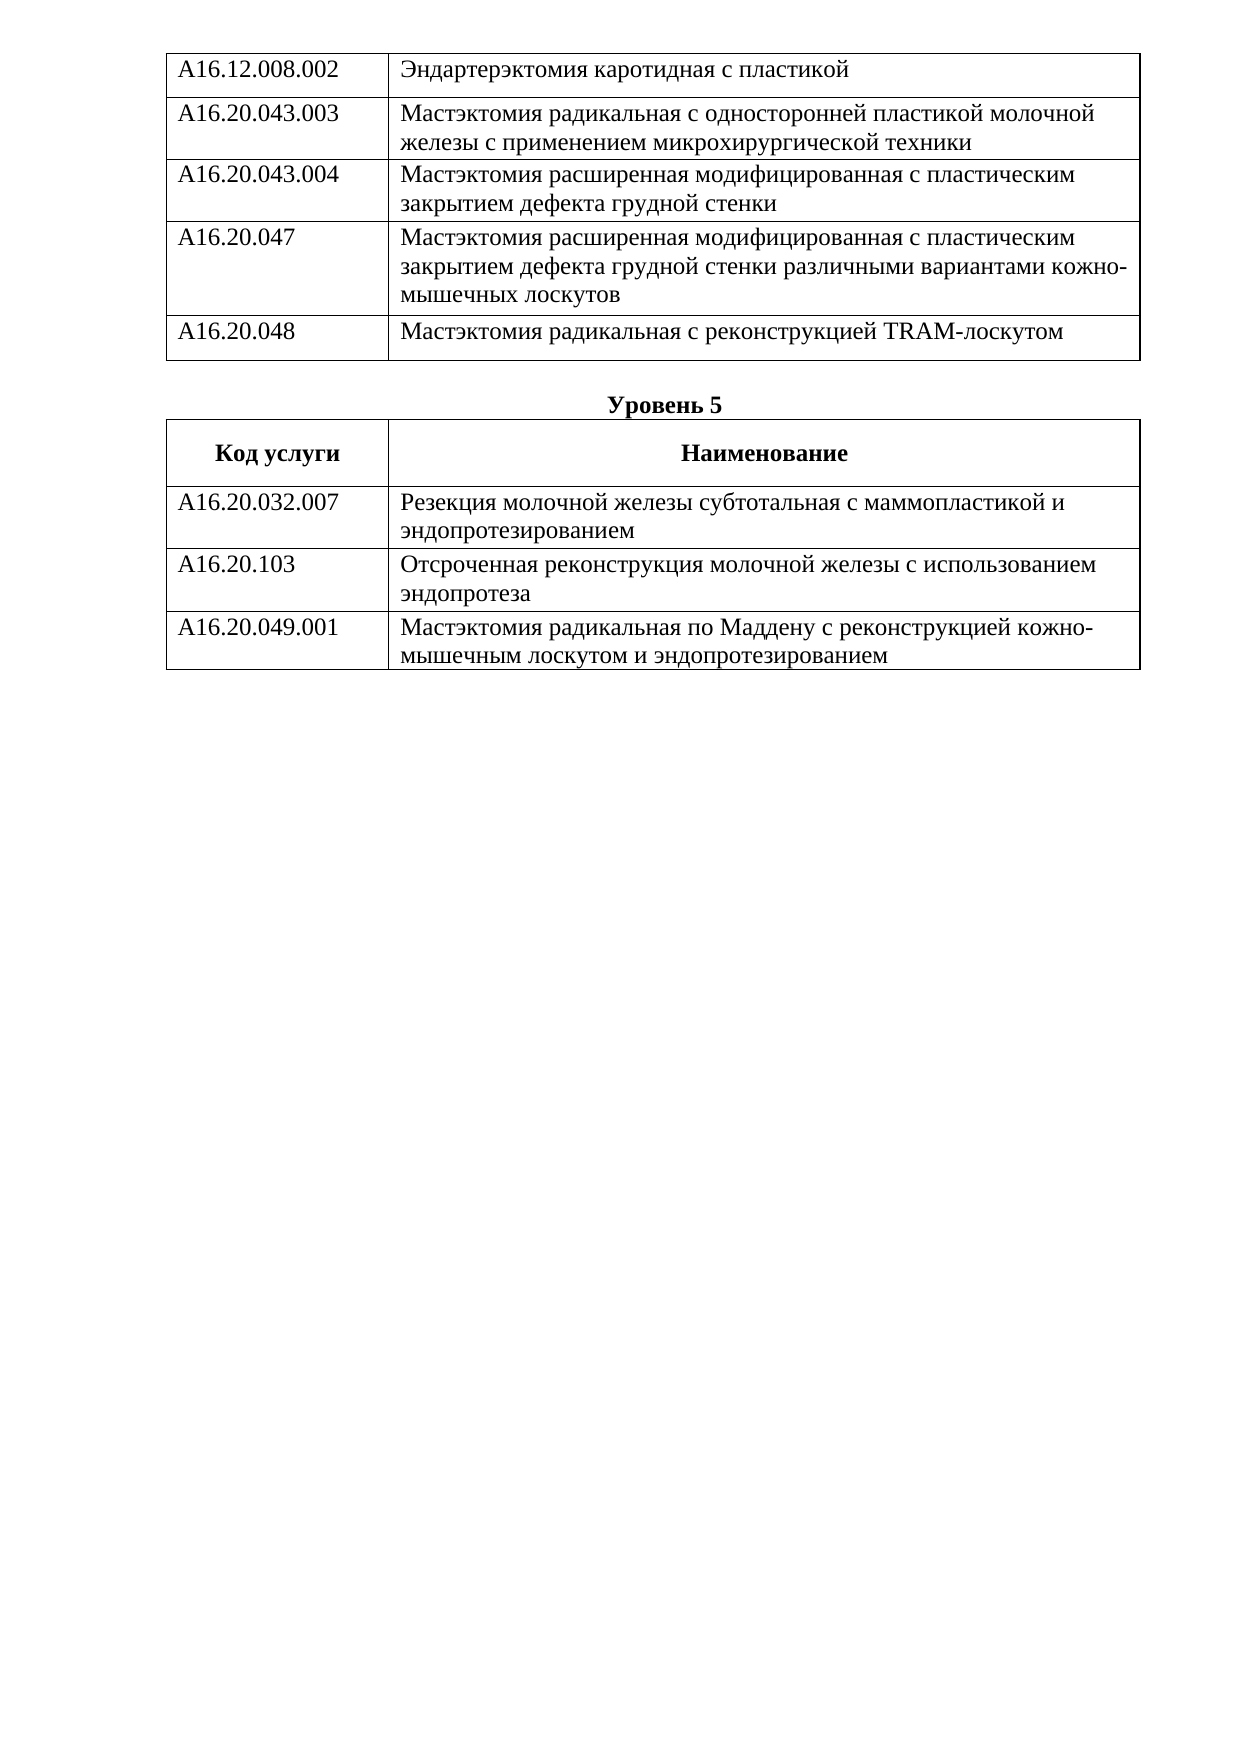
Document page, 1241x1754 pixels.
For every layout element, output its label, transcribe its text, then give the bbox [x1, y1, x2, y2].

table_cell Эндартерэктомия каротидная с пластикой [389, 54, 1139, 97]
table_cell Мастэктомия расширенная модифицированная с пластическим закрытием дефекта грудной стенки различными вариантами кожно-мышечных лоскутов [389, 222, 1139, 315]
table_cell A16.12.008.002 [167, 54, 388, 97]
text Уровень 5 [177, 390, 1152, 419]
table_cell A16.20.043.003 [167, 98, 388, 158]
table_cell A16.20.048 [167, 316, 388, 360]
table_cell Мастэктомия расширенная модифицированная с пластическим закрытием дефекта грудной стенки [389, 160, 1139, 221]
table_cell A16.20.032.007 [167, 487, 388, 548]
table_header Код услуги [167, 420, 388, 486]
table_cell A16.20.043.004 [167, 160, 388, 221]
table_cell A16.20.049.001 [167, 612, 388, 669]
table_cell Мастэктомия радикальная с односторонней пластикой молочной железы с применением микрохирургической техники [389, 98, 1139, 158]
table_header Наименование [389, 420, 1139, 486]
table_cell A16.20.047 [167, 222, 388, 315]
table_cell Отсроченная реконструкция молочной железы с использованием эндопротеза [389, 549, 1139, 611]
table_cell Мастэктомия радикальная с реконструкцией TRAM-лоскутом [389, 316, 1139, 360]
table_cell Резекция молочной железы субтотальная с маммопластикой и эндопротезированием [389, 487, 1139, 548]
table_cell Мастэктомия радикальная по Маддену с реконструкцией кожно-мышечным лоскутом и эндопротезированием [389, 612, 1139, 669]
table_cell A16.20.103 [167, 549, 388, 611]
